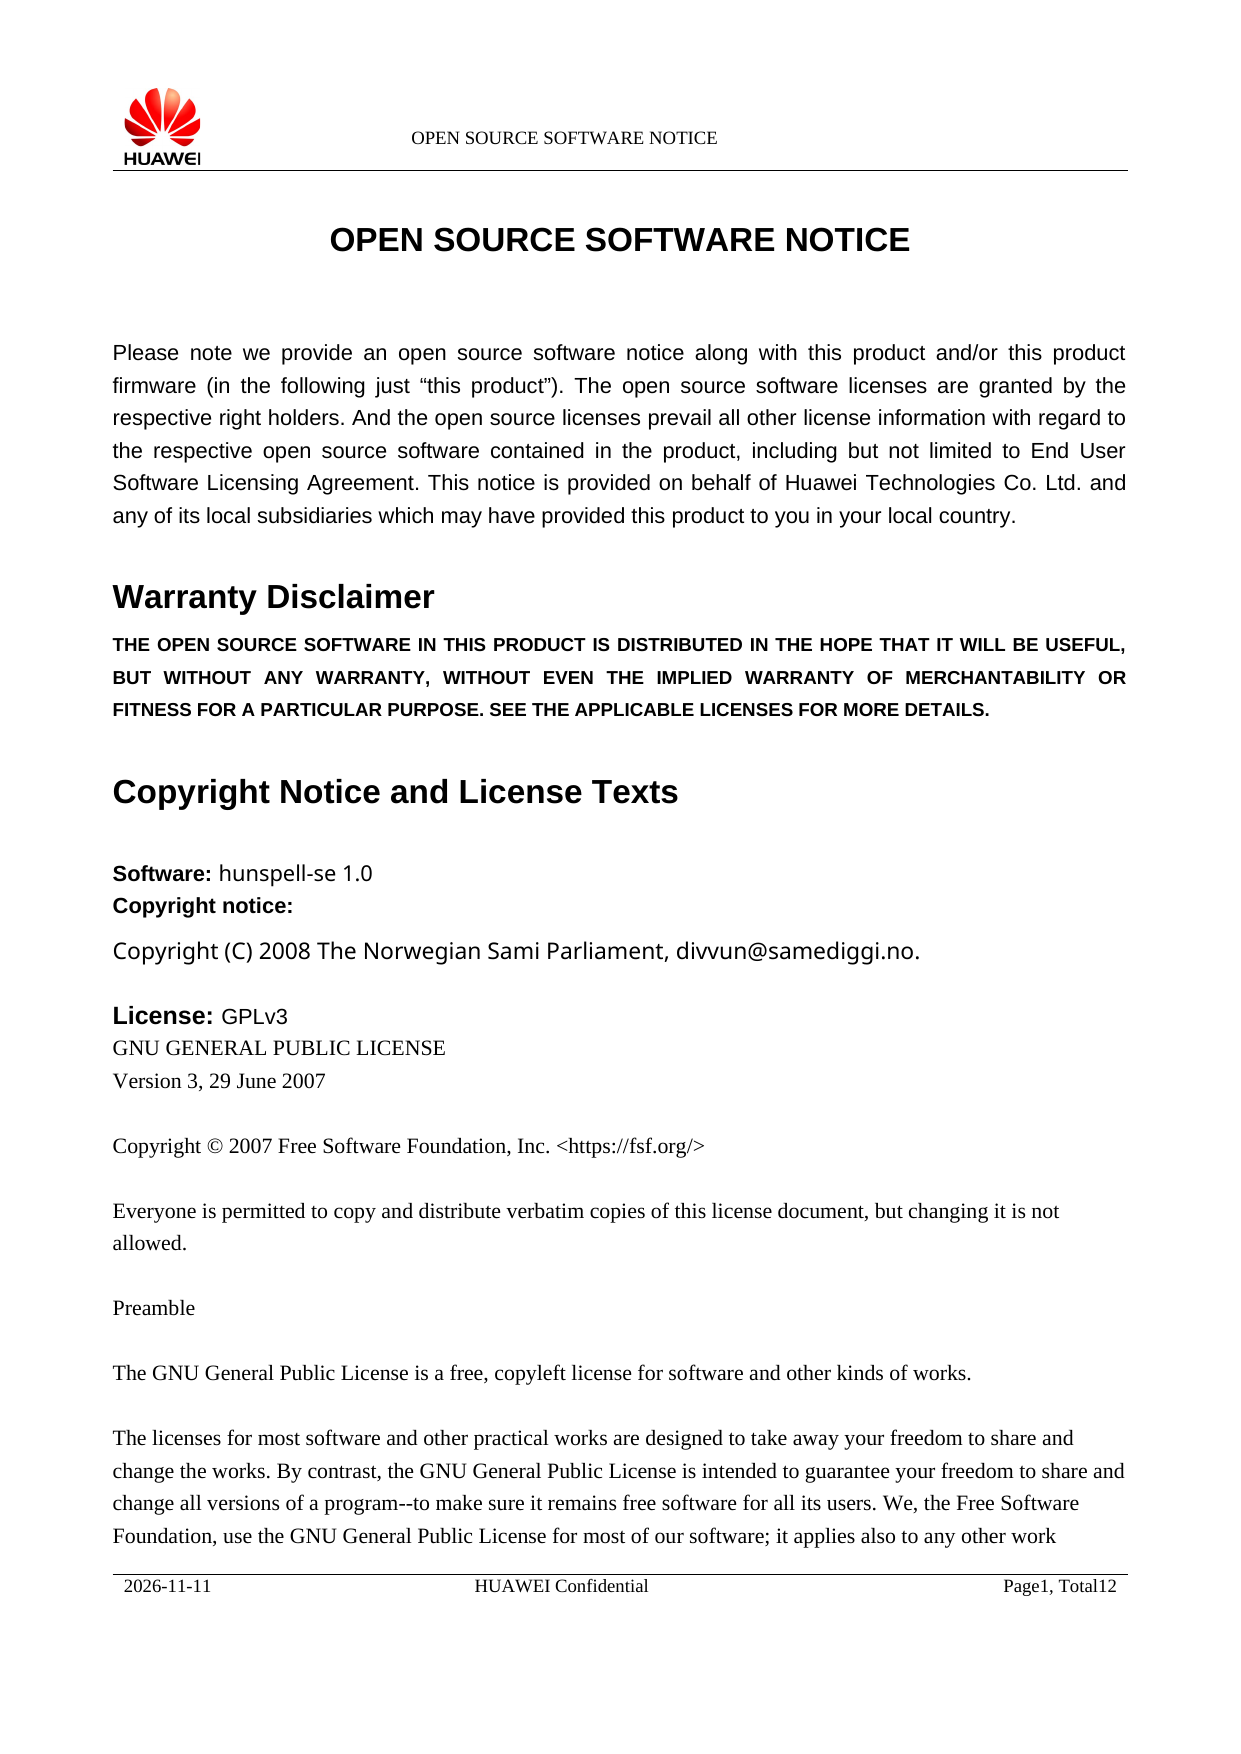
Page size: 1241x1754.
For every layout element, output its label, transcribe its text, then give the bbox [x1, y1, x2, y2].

title Software: hunspell-se 1.0 [112, 856, 1128, 889]
text Copyright Notice and License Texts [112, 759, 1128, 824]
text The open source software in this product is distributed in the hope that it will be useful, but WITHOUT ANY WARRANTY, without even the implied warranty of MERCHANTABILITY or FITNESS FOR A PARTICULAR PURPOSE. See the applicable licenses for more details. [112, 629, 1128, 726]
text OPEN SOURCE SOFTWARE NOTICE [112, 206, 1128, 271]
text License: GPLv3 [112, 999, 1128, 1031]
picture [124, 88, 201, 165]
text Please note we provide an open source software notice along with this product and/or this product firmware (in the following just “this product”). The open source software licenses are granted by the respective right holders. And the open source licenses prevail all other license information with regard to the respective open source software contained in the product, including but not limited to End User Software Licensing Agreement. This notice is provided on behalf of Huawei Technologies Co. Ltd. and any of its local subsidiaries which may have provided this product to you in your local country. [112, 336, 1128, 531]
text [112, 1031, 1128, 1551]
text Copyright (C) 2008 The Norwegian Sami Parliament, divvun@samediggi.no. [112, 934, 1128, 999]
text Warranty Disclaimer [112, 564, 1128, 629]
text Copyright notice: [112, 889, 1128, 921]
